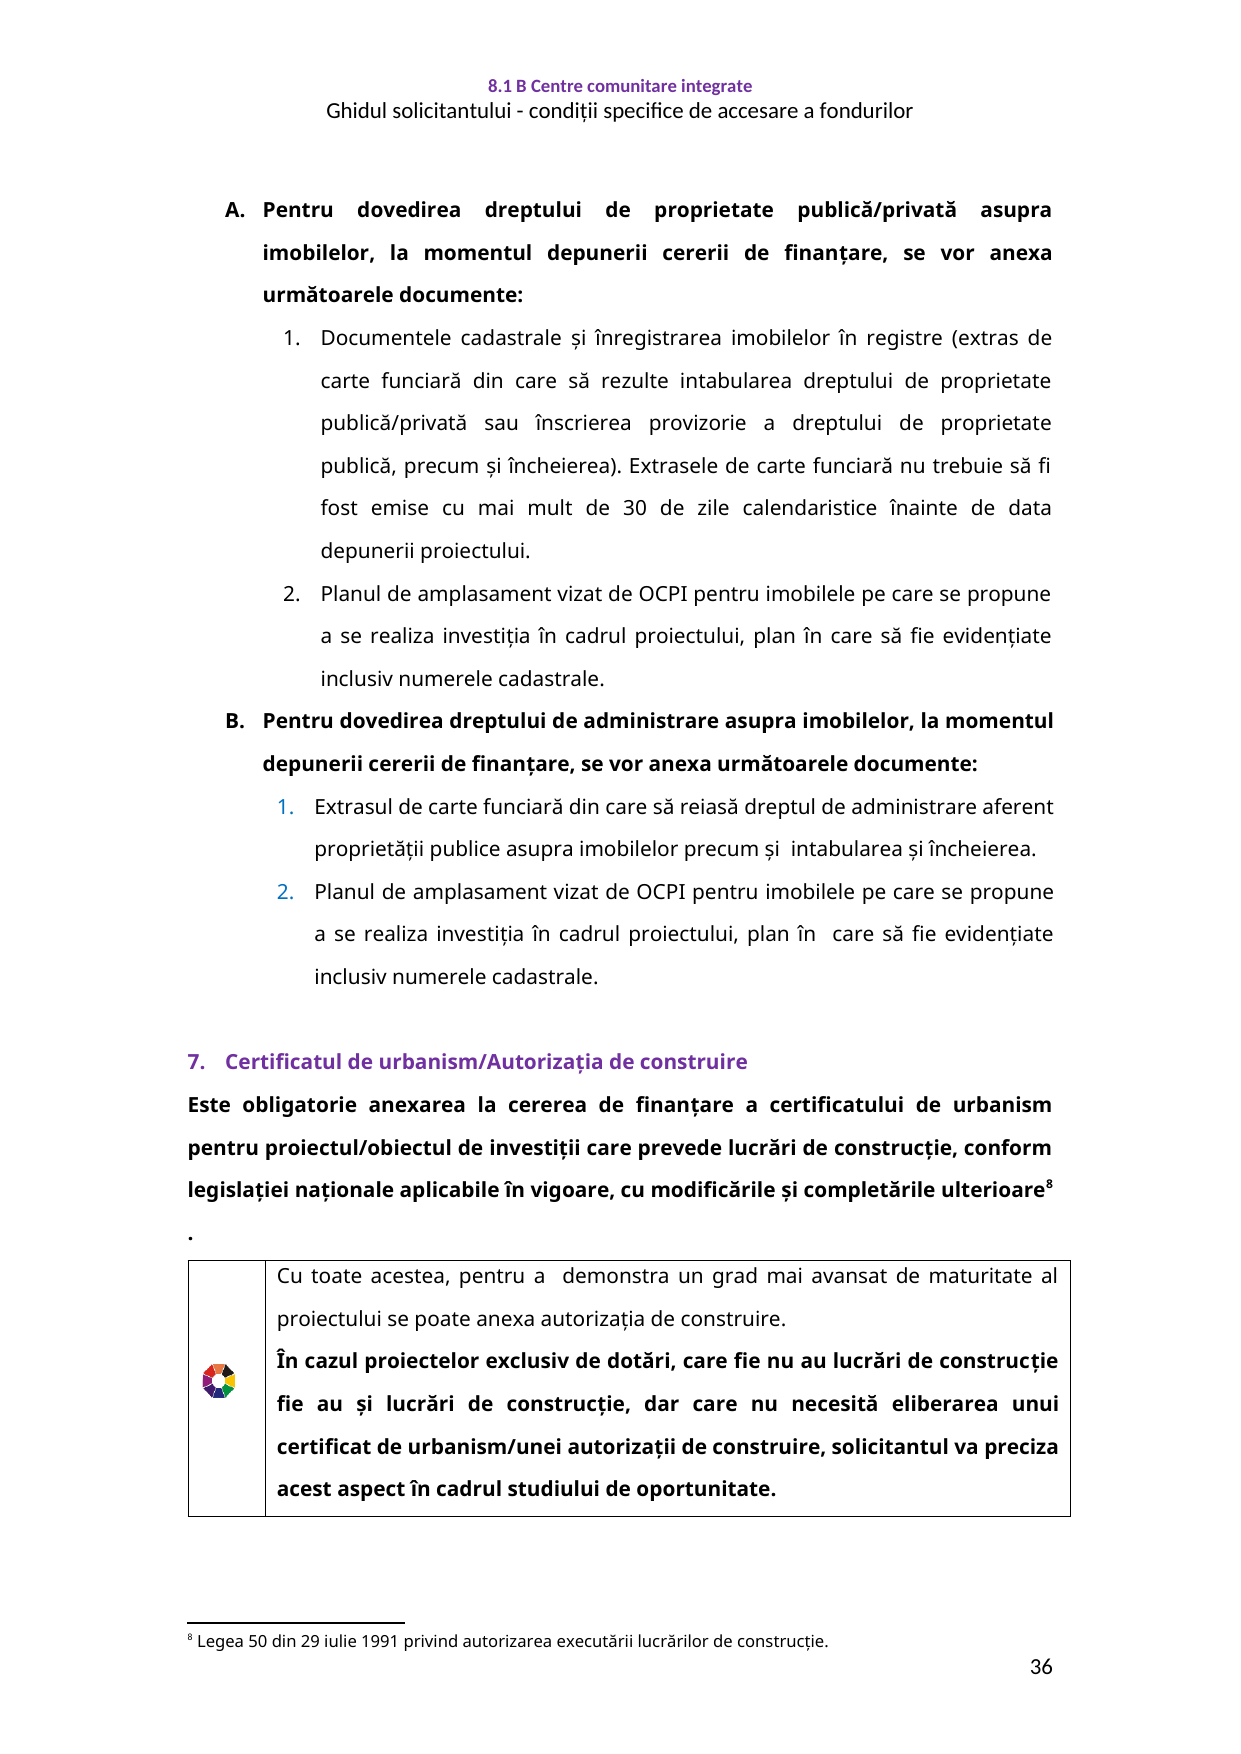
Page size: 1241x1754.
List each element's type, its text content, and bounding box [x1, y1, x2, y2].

list Pentru dovedirea dreptului de administrare asupra imobilelor, la momentul depunerii cererii de finanțare, se vor anexa următoarele documente: [225, 707, 1055, 778]
table_header [189, 1261, 265, 1516]
list Pentru dovedirea dreptului de proprietate publică/privată asupra imobilelor, la momentul depunerii cererii de finanțare, se vor anexa următoarele documente: [225, 195, 1053, 309]
text Este obligatorie anexarea la cererea de finanțare a certificatului de urbanism pentru proiectul/obiectul de investiţii care prevede lucrări de construcţie, conform legislației naționale aplicabile în vigoare, cu modificările și completările ulterioare . [187, 1090, 1053, 1246]
list Planul de amplasament vizat de OCPI pentru imobilele pe care se propune a se realiza investiţia în cadrul proiectului, plan în care să fie evidențiate inclusiv numerele cadastrale. [277, 877, 1055, 991]
list Documentele cadastrale şi înregistrarea imobilelor în registre (extras de carte funciară din care să rezulte intabularea dreptului de proprietate publică/privată sau înscrierea provizorie a dreptului de proprietate publică, precum și încheierea). Extrasele de carte funciară nu trebuie să fi fost emise cu mai mult de 30 de zile calendaristice înainte de data depunerii proiectului. [283, 323, 1053, 564]
list Planul de amplasament vizat de OCPI pentru imobilele pe care se propune a se realiza investiţia în cadrul proiectului, plan în care să fie evidențiate inclusiv numerele cadastrale. [283, 579, 1053, 692]
list Certificatul de urbanism/Autorizația de construire [187, 1047, 1055, 1076]
table_header Cu toate acestea, pentru a demonstra un grad mai avansat de maturitate al proiectului se poate anexa autorizația de construire. În cazul proiectelor exclusiv de dotări, care fie nu au lucrări de construcție fie au și lucrări de construcție, dar care nu necesită eliberarea unui certificat de urbanism/unei autorizații de construire, solicitantul va preciza acest aspect în cadrul studiului de oportunitate. [266, 1261, 1070, 1516]
list Extrasul de carte funciară din care să reiasă dreptul de administrare aferent proprietății publice asupra imobilelor precum și intabularea și încheierea. [277, 792, 1055, 863]
picture [199, 1361, 240, 1404]
